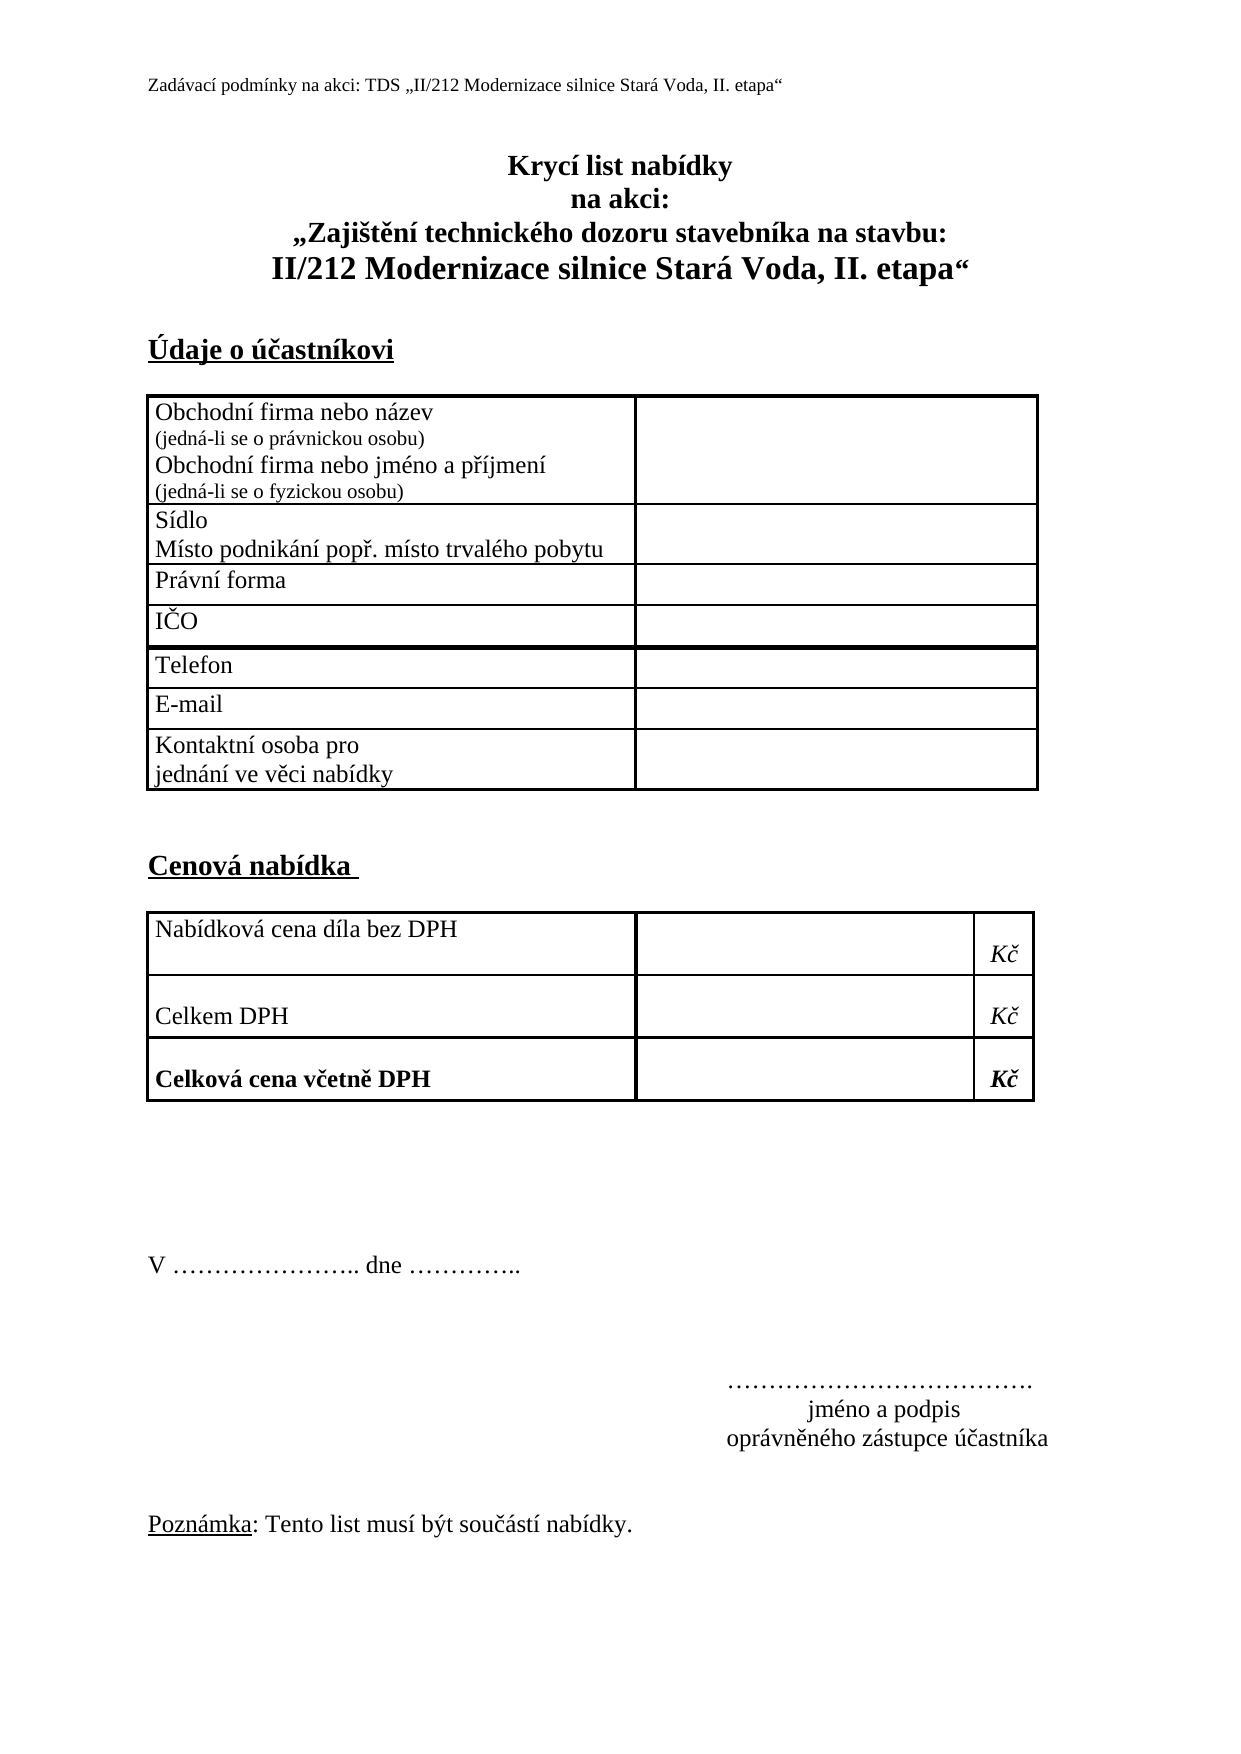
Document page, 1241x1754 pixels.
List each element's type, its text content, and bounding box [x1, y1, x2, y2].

text V ………………….. dne ………….. [148, 1251, 1093, 1279]
table_cell Právní forma [149, 565, 634, 604]
subtitle Údaje o účastníkovi [148, 332, 1093, 366]
table_header Obchodní firma nebo název (jedná-li se o právnickou osobu) Obchodní firma nebo jméno a příjmení (jedná-li se o fyzickou osobu) [149, 398, 634, 503]
table_cell IČO [149, 606, 634, 645]
text na akci: [148, 181, 1093, 215]
table_cell [637, 689, 1036, 728]
table_cell [637, 650, 1036, 687]
table_header Kč [975, 914, 1032, 974]
text jméno a podpis [590, 1394, 1093, 1423]
text oprávněného zástupce účastníka [590, 1423, 1093, 1452]
table_header Nabídková cena díla bez DPH [149, 914, 634, 974]
table_cell [638, 976, 973, 1036]
table_header [637, 398, 1036, 503]
text II/212 Modernizace silnice Stará Voda, II. etapa“ [148, 248, 1093, 287]
table_header [638, 914, 973, 974]
table_cell [637, 730, 1036, 788]
table_cell [638, 1039, 973, 1099]
table_cell Celková cena včetně DPH [149, 1039, 634, 1099]
table_cell Sídlo Místo podnikání popř. místo trvalého pobytu [149, 505, 634, 563]
table_cell [637, 606, 1036, 645]
text Krycí list nabídky [148, 148, 1093, 181]
text Poznámka: Tento list musí být součástí nabídky. [148, 1509, 1093, 1538]
text ………………………………. [664, 1366, 1093, 1394]
subtitle Cenová nabídka [148, 848, 1093, 882]
table_cell Celkem DPH [149, 976, 634, 1036]
table_cell Kontaktní osoba pro jednání ve věci nabídky [149, 730, 634, 788]
table_cell [637, 505, 1036, 563]
table_cell Telefon [149, 650, 634, 687]
text „Zajištění technického dozoru stavebníka na stavbu: [148, 215, 1093, 248]
table_cell [637, 565, 1036, 604]
table_cell Kč [975, 1039, 1032, 1099]
table_cell Kč [975, 976, 1032, 1036]
table_cell E-mail [149, 689, 634, 728]
